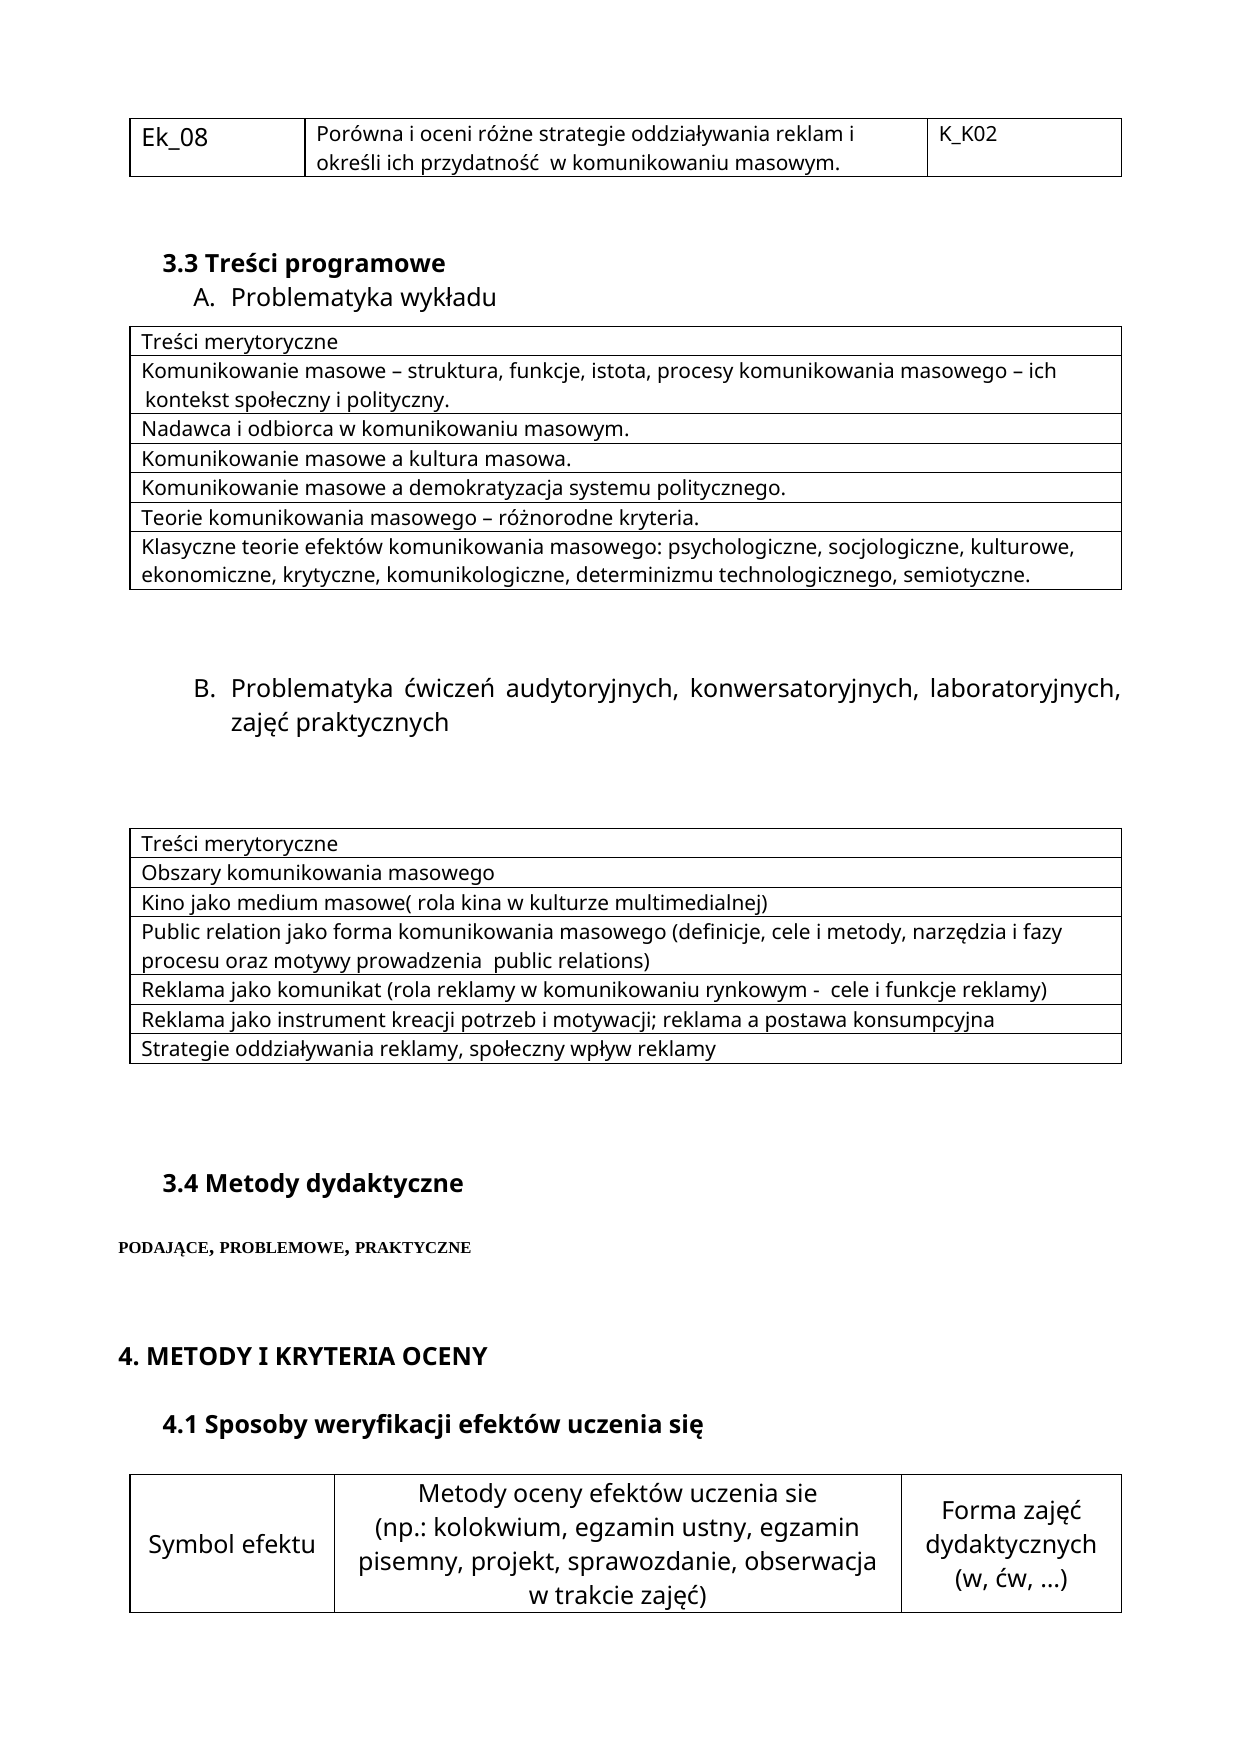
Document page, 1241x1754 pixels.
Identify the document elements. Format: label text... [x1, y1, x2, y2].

table_cell Komunikowanie masowe a demokratyzacja systemu politycznego. [131, 473, 1121, 502]
list Problematyka ćwiczeń audytoryjnych, konwersatoryjnych, laboratoryjnych, zajęć praktycznych [193, 671, 1122, 739]
table_cell Obszary komunikowania masowego [131, 858, 1121, 887]
table_cell K_K02 [928, 119, 1121, 176]
table_cell Reklama jako komunikat (rola reklamy w komunikowaniu rynkowym - cele i funkcje reklamy) [131, 975, 1121, 1004]
table_cell Reklama jako instrument kreacji potrzeb i motywacji; reklama a postawa konsumpcyjna [131, 1005, 1121, 1033]
list 3.3 Treści programowe [162, 245, 1122, 279]
text 4.1 Sposoby weryfikacji efektów uczenia się [162, 1406, 1122, 1440]
table_header Forma zajęć dydaktycznych (w, ćw, …) [902, 1475, 1121, 1612]
table_cell Komunikowanie masowe – struktura, funkcje, istota, procesy komunikowania masowego – ich kontekst społeczny i polityczny. [131, 356, 1121, 413]
table_cell Klasyczne teorie efektów komunikowania masowego: psychologiczne, socjologiczne, kulturowe, ekonomiczne, krytyczne, komunikologiczne, determinizmu technologicznego, semiotyczne. [131, 532, 1121, 589]
table_header Treści merytoryczne [131, 829, 1121, 857]
table_cell Nadawca i odbiorca w komunikowaniu masowym. [131, 414, 1121, 443]
table_cell Ek_08 [131, 119, 304, 176]
table_header Symbol efektu [131, 1475, 334, 1612]
table_cell Public relation jako forma komunikowania masowego (definicje, cele i metody, narzędzia i fazy procesu oraz motywy prowadzenia public relations) [131, 917, 1121, 974]
text podające, problemowe, praktyczne [118, 1234, 1122, 1258]
table_header Metody oceny efektów uczenia sie (np.: kolokwium, egzamin ustny, egzamin pisemny, projekt, sprawozdanie, obserwacja w trakcie zajęć) [335, 1475, 901, 1612]
text 3.4 Metody dydaktyczne [162, 1166, 1122, 1200]
list Problematyka wykładu [193, 279, 1122, 313]
table_cell Kino jako medium masowe( rola kina w kulturze multimedialnej) [131, 888, 1121, 916]
table_cell Teorie komunikowania masowego – różnorodne kryteria. [131, 503, 1121, 531]
table_cell Komunikowanie masowe a kultura masowa. [131, 444, 1121, 472]
table_cell Porówna i oceni różne strategie oddziaływania reklam i określi ich przydatność w komunikowaniu masowym. [306, 119, 927, 176]
table_cell Strategie oddziaływania reklamy, społeczny wpływ reklamy [131, 1034, 1121, 1063]
text 4. METODY I KRYTERIA OCENY [118, 1338, 1122, 1372]
table_header Treści merytoryczne [131, 327, 1121, 355]
